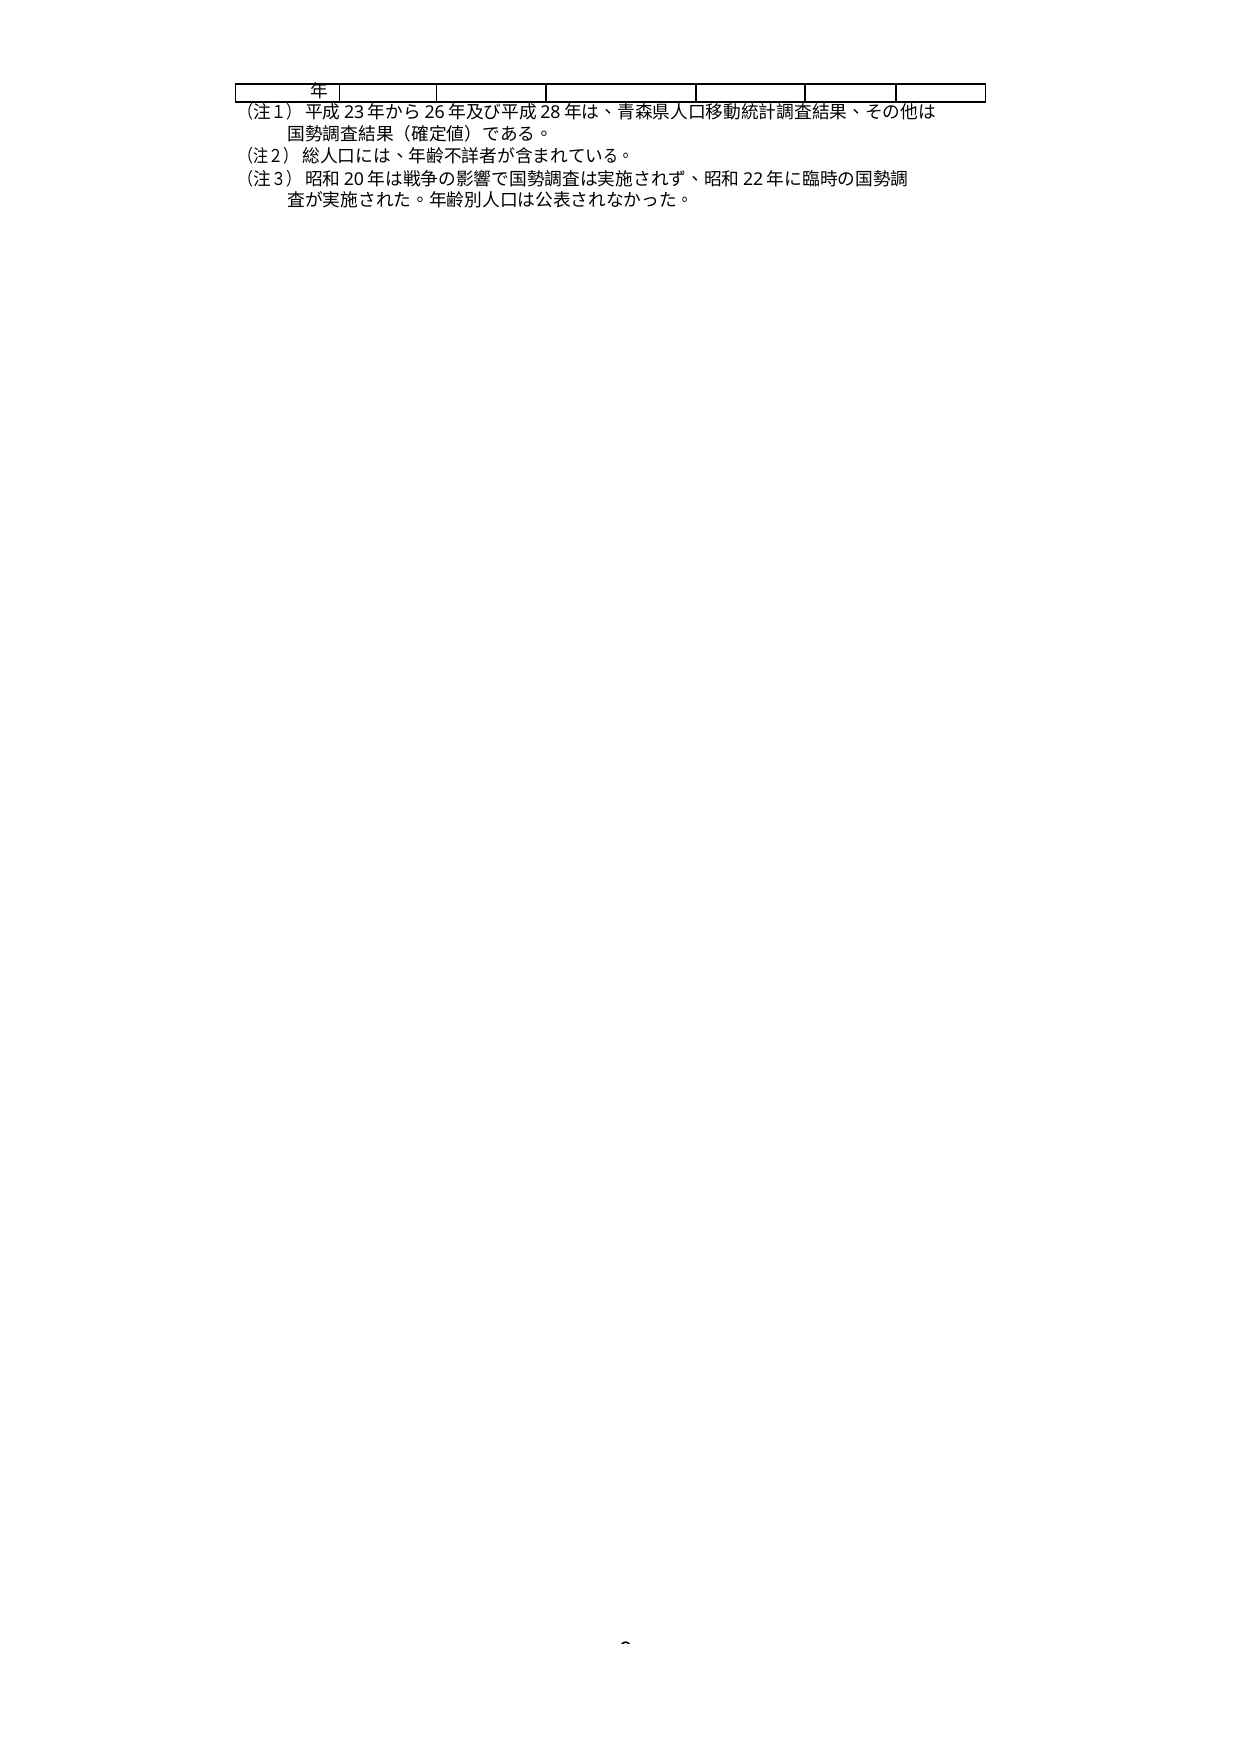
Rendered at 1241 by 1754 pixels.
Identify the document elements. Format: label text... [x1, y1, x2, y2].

text （注１） 平成23年から26年及び平成28年は、青森県人口移動統計調査結果、その他は [238, 103, 1138, 123]
table_cell 397,618 [697, 85, 804, 101]
text （注３） 昭和20年は戦争の影響で国勢調査は実施されず、昭和22年に臨時の国勢調査が実施された。年齢別人口は公表されなかった。 [238, 168, 915, 212]
table_cell [236, 85, 291, 101]
table_cell 194,847 [806, 85, 895, 101]
table_cell 144,133 [437, 85, 545, 101]
text （注２） 総人口には、年齢不詳者が含まれている。 [238, 145, 1138, 167]
table_cell 1,293,681 [340, 85, 436, 101]
table_cell 202,771 [897, 85, 985, 101]
text 国勢調査結果（確定値）である。 [287, 123, 1138, 145]
table_cell 28年 [291, 85, 339, 101]
table_cell 740,680 [547, 85, 695, 101]
